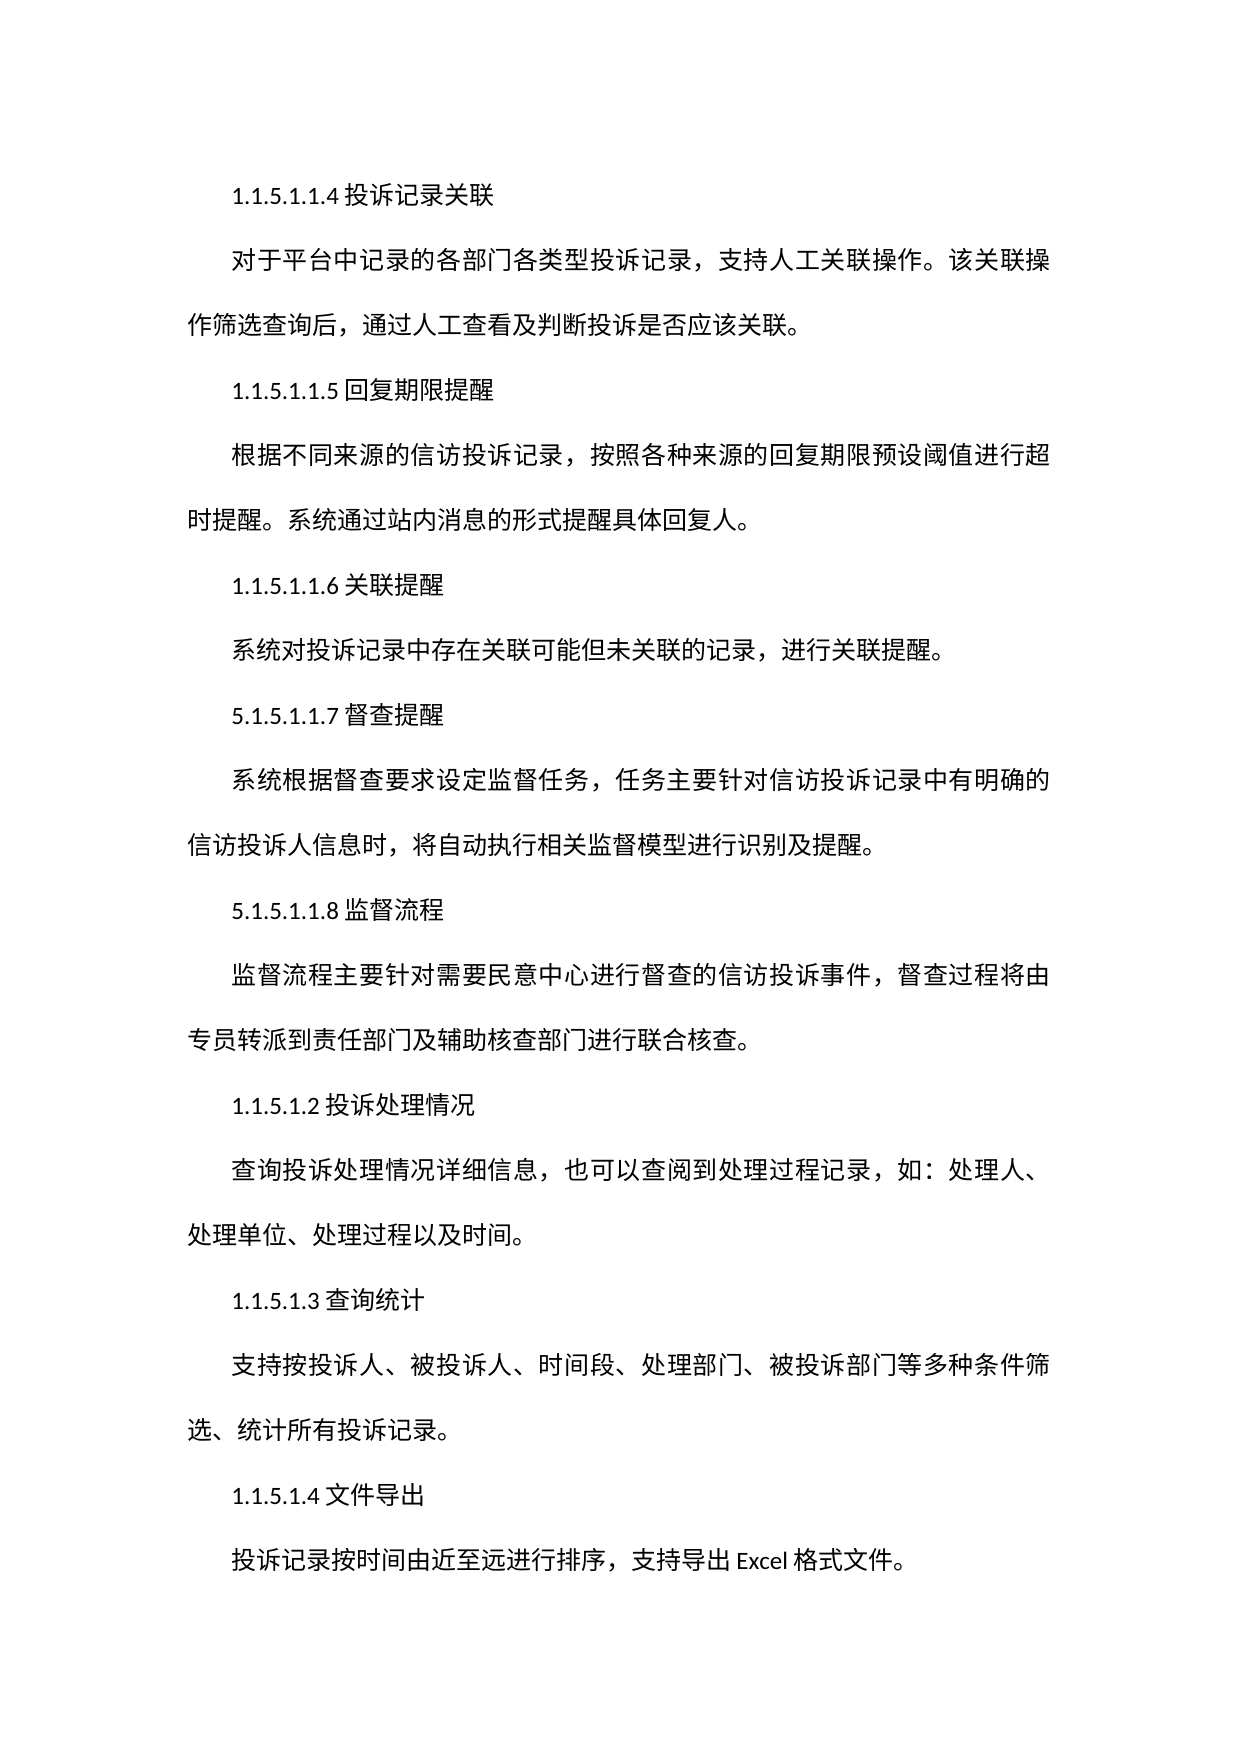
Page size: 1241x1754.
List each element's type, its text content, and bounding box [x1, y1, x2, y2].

text 5.1.5.1.1.7督查提醒 [187, 682, 1053, 747]
text 1.1.5.1.1.5回复期限提醒 [187, 357, 1053, 422]
text 1.1.5.1.3查询统计 [187, 1267, 1053, 1332]
text 系统对投诉记录中存在关联可能但未关联的记录，进行关联提醒。 [187, 617, 1053, 682]
text 1.1.5.1.2投诉处理情况 [187, 1072, 1053, 1137]
text 系统根据督查要求设定监督任务，任务主要针对信访投诉记录中有明确的信访投诉人信息时，将自动执行相关监督模型进行识别及提醒。 [187, 747, 1053, 877]
text 根据不同来源的信访投诉记录，按照各种来源的回复期限预设阈值进行超时提醒。系统通过站内消息的形式提醒具体回复人。 [187, 422, 1053, 552]
text 1.1.5.1.1.6关联提醒 [187, 552, 1053, 617]
text 1.1.5.1.4文件导出 [187, 1462, 1053, 1527]
text 查询投诉处理情况详细信息，也可以查阅到处理过程记录，如：处理人、处理单位、处理过程以及时间。 [187, 1137, 1053, 1267]
text 5.1.5.1.1.8监督流程 [187, 877, 1053, 942]
text 投诉记录按时间由近至远进行排序，支持导出Excel格式文件。 [187, 1527, 1053, 1592]
text 对于平台中记录的各部门各类型投诉记录，支持人工关联操作。该关联操作筛选查询后，通过人工查看及判断投诉是否应该关联。 [187, 227, 1053, 357]
text 监督流程主要针对需要民意中心进行督查的信访投诉事件，督查过程将由专员转派到责任部门及辅助核查部门进行联合核查。 [187, 942, 1053, 1072]
text 支持按投诉人、被投诉人、时间段、处理部门、被投诉部门等多种条件筛选、统计所有投诉记录。 [187, 1332, 1053, 1462]
text 1.1.5.1.1.4投诉记录关联 [187, 162, 1053, 227]
